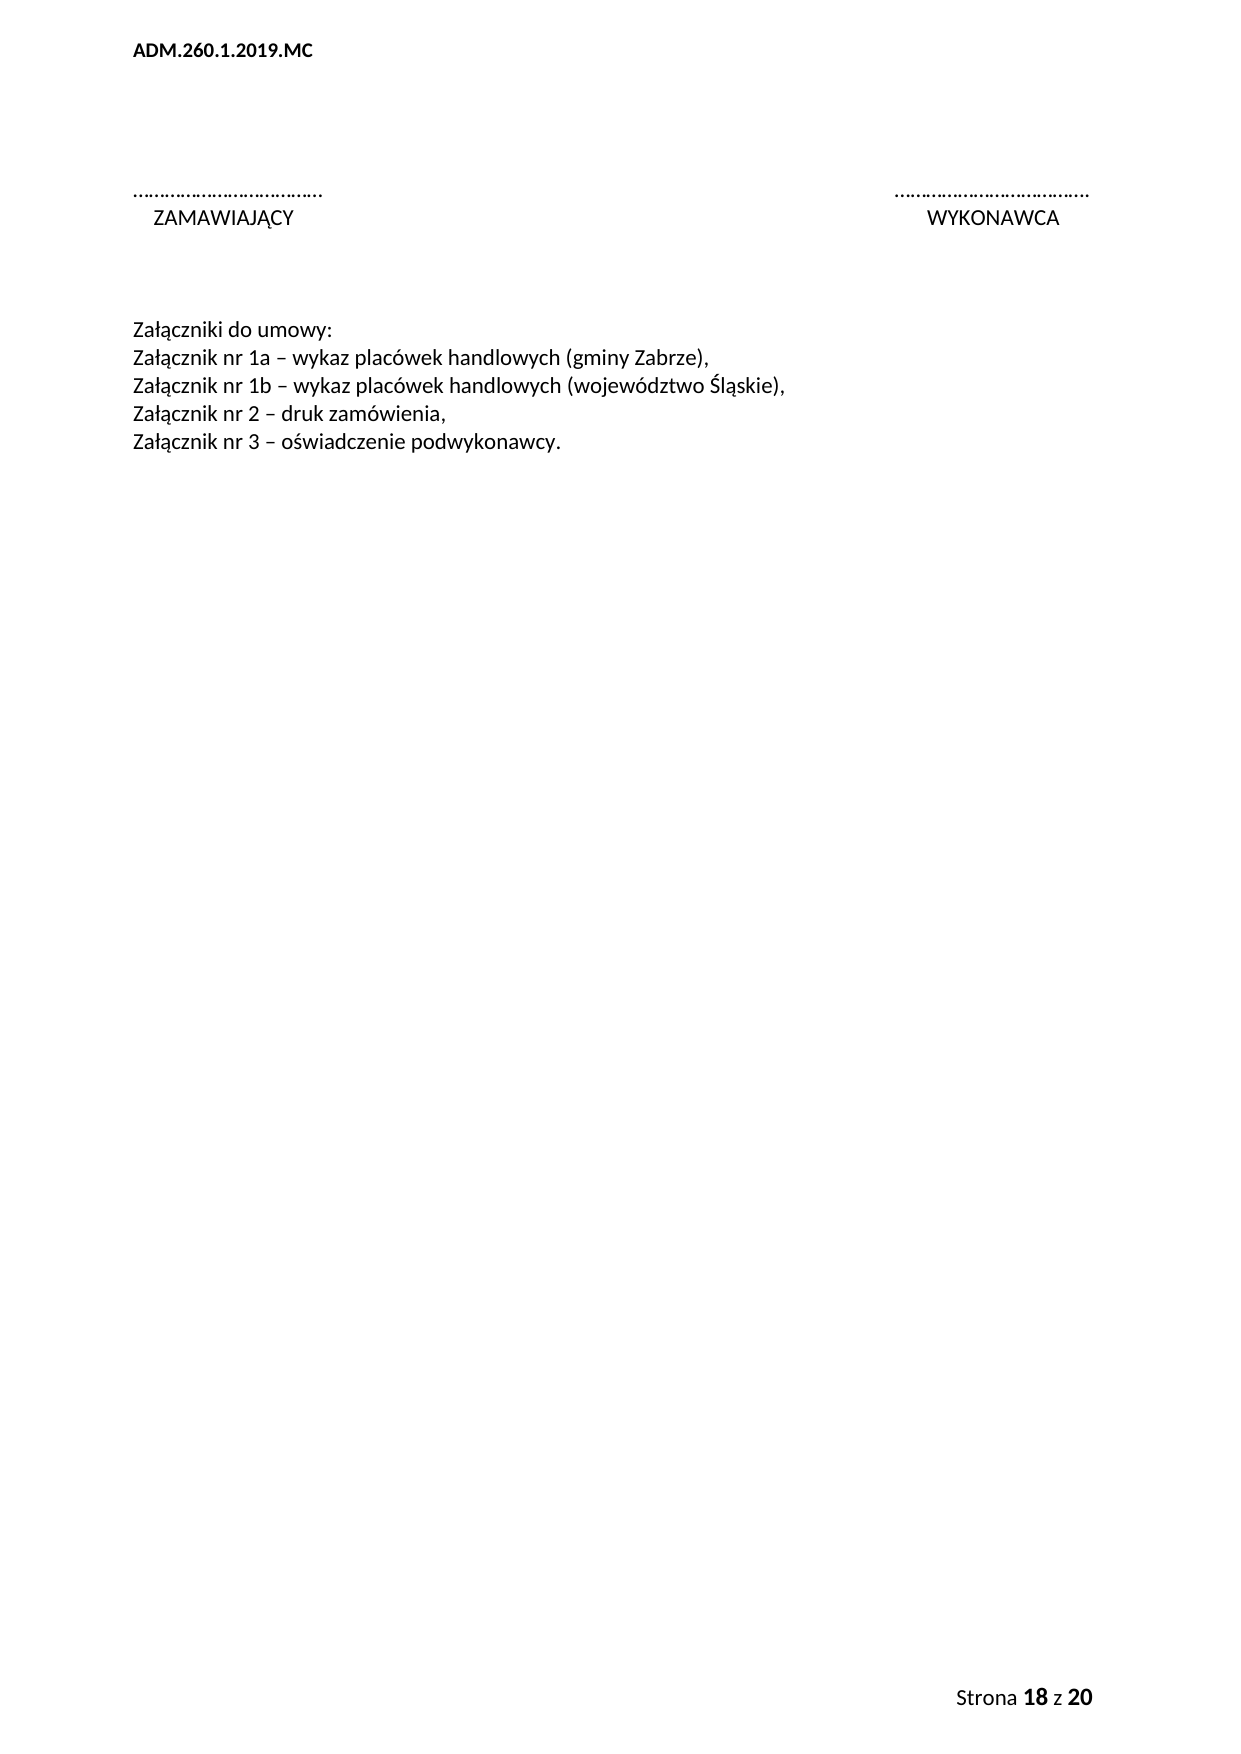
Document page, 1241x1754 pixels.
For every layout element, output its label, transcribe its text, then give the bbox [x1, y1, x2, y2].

text Załącznik nr 3 – oświadczenie podwykonawcy. [133, 427, 1092, 455]
text ……………………………… ………………………………. [133, 175, 1092, 203]
text Załącznik nr 2 – druk zamówienia, [133, 399, 1092, 427]
text ZAMAWIAJĄCY WYKONAWCA [133, 203, 1092, 231]
text Załącznik nr 1b – wykaz placówek handlowych (województwo Śląskie), [133, 371, 1092, 399]
text Załączniki do umowy: [133, 315, 1092, 343]
text Załącznik nr 1a – wykaz placówek handlowych (gminy Zabrze), [133, 343, 1092, 371]
